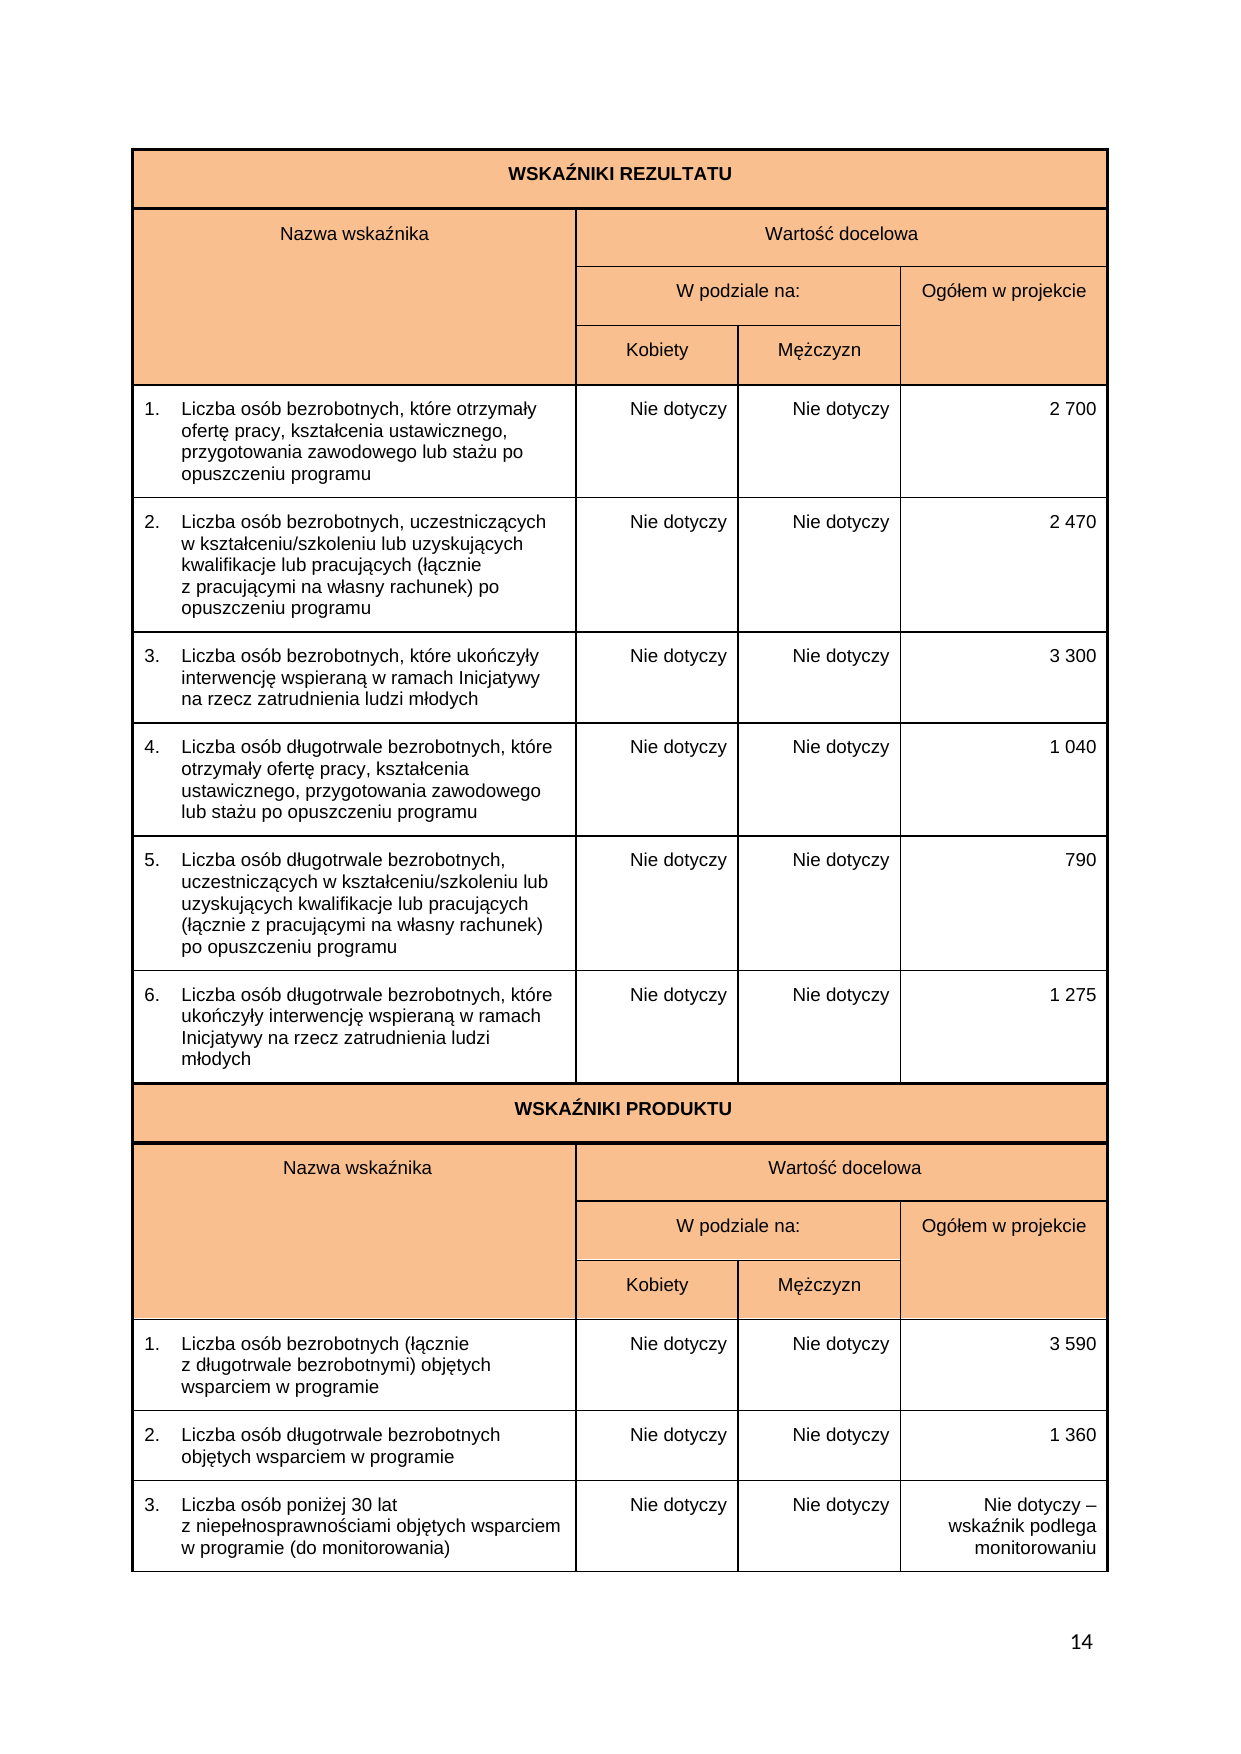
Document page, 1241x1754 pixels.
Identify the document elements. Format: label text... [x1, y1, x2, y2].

table_cell Nie dotyczy [739, 971, 900, 1082]
table_cell Liczba osób bezrobotnych, które ukończyły interwencję wspieraną w ramach Inicjatywy na rzecz zatrudnienia ludzi młodych [134, 633, 575, 722]
table_cell Nie dotyczy – wskaźnik podlega monitorowaniu [901, 1481, 1106, 1571]
table_cell Nie dotyczy [739, 837, 900, 969]
table_cell Mężczyzn [739, 326, 900, 384]
table_cell Ogółem w projekcie [901, 1202, 1106, 1318]
table_cell Kobiety [577, 326, 737, 384]
table_cell 1 040 [901, 724, 1106, 835]
table_cell Nie dotyczy [577, 724, 737, 835]
table_cell Nie dotyczy [739, 498, 900, 631]
table_cell WSKAŹNIKI PRODUKTU [134, 1085, 1106, 1141]
table_cell Liczba osób bezrobotnych, uczestniczących w kształceniu/szkoleniu lub uzyskujących kwalifikacje lub pracujących (łącznie z pracującymi na własny rachunek) po opuszczeniu programu [134, 498, 575, 631]
table_cell Nie dotyczy [739, 1411, 900, 1479]
table_cell Liczba osób długotrwale bezrobotnych, które otrzymały ofertę pracy, kształcenia ustawicznego, przygotowania zawodowego lub stażu po opuszczeniu programu [134, 724, 575, 835]
table_cell Liczba osób poniżej 30 lat z niepełnosprawnościami objętych wsparciem w programie (do monitorowania) [134, 1481, 575, 1571]
table_cell Liczba osób długotrwale bezrobotnych, które ukończyły interwencję wspieraną w ramach Inicjatywy na rzecz zatrudnienia ludzi młodych [134, 971, 575, 1082]
table_cell Nie dotyczy [577, 837, 737, 969]
table_cell 3 300 [901, 633, 1106, 722]
table_cell 2 470 [901, 498, 1106, 631]
table_cell Kobiety [577, 1261, 737, 1318]
table_cell Liczba osób bezrobotnych, które otrzymały ofertę pracy, kształcenia ustawicznego, przygotowania zawodowego lub stażu po opuszczeniu programu [134, 386, 575, 497]
table_cell Nie dotyczy [739, 1481, 900, 1571]
table_cell Nie dotyczy [577, 1320, 737, 1410]
table_cell 1 360 [901, 1411, 1106, 1479]
table_cell Ogółem w projekcie [901, 267, 1106, 384]
table_cell Liczba osób bezrobotnych (łącznie z długotrwale bezrobotnymi) objętych wsparciem w programie [134, 1320, 575, 1410]
table_cell Mężczyzn [739, 1261, 900, 1318]
table_cell Nazwa wskaźnika [134, 210, 575, 384]
table_cell Nie dotyczy [739, 724, 900, 835]
table_cell WSKAŹNIKI REZULTATU [134, 151, 1106, 207]
table_cell Nie dotyczy [739, 386, 900, 497]
table_cell Nie dotyczy [739, 633, 900, 722]
table_cell Liczba osób długotrwale bezrobotnych, uczestniczących w kształceniu/szkoleniu lub uzyskujących kwalifikacje lub pracujących (łącznie z pracującymi na własny rachunek) po opuszczeniu programu [134, 837, 575, 969]
table_cell Nie dotyczy [577, 633, 737, 722]
table_cell W podziale na: [577, 267, 900, 325]
table_cell 2 700 [901, 386, 1106, 497]
table_cell 1 275 [901, 971, 1106, 1082]
table_cell Nie dotyczy [577, 971, 737, 1082]
table_cell 3 590 [901, 1320, 1106, 1410]
table_cell Nie dotyczy [577, 1411, 737, 1479]
table_cell Nazwa wskaźnika [134, 1145, 575, 1318]
table_cell W podziale na: [577, 1202, 900, 1259]
table_cell Nie dotyczy [739, 1320, 900, 1410]
table_cell Nie dotyczy [577, 498, 737, 631]
table_cell Nie dotyczy [577, 1481, 737, 1571]
table_cell Liczba osób długotrwale bezrobotnych objętych wsparciem w programie [134, 1411, 575, 1479]
table_cell Nie dotyczy [577, 386, 737, 497]
table_cell 790 [901, 837, 1106, 969]
table_cell Wartość docelowa [577, 1145, 1106, 1200]
table_cell Wartość docelowa [577, 210, 1106, 266]
